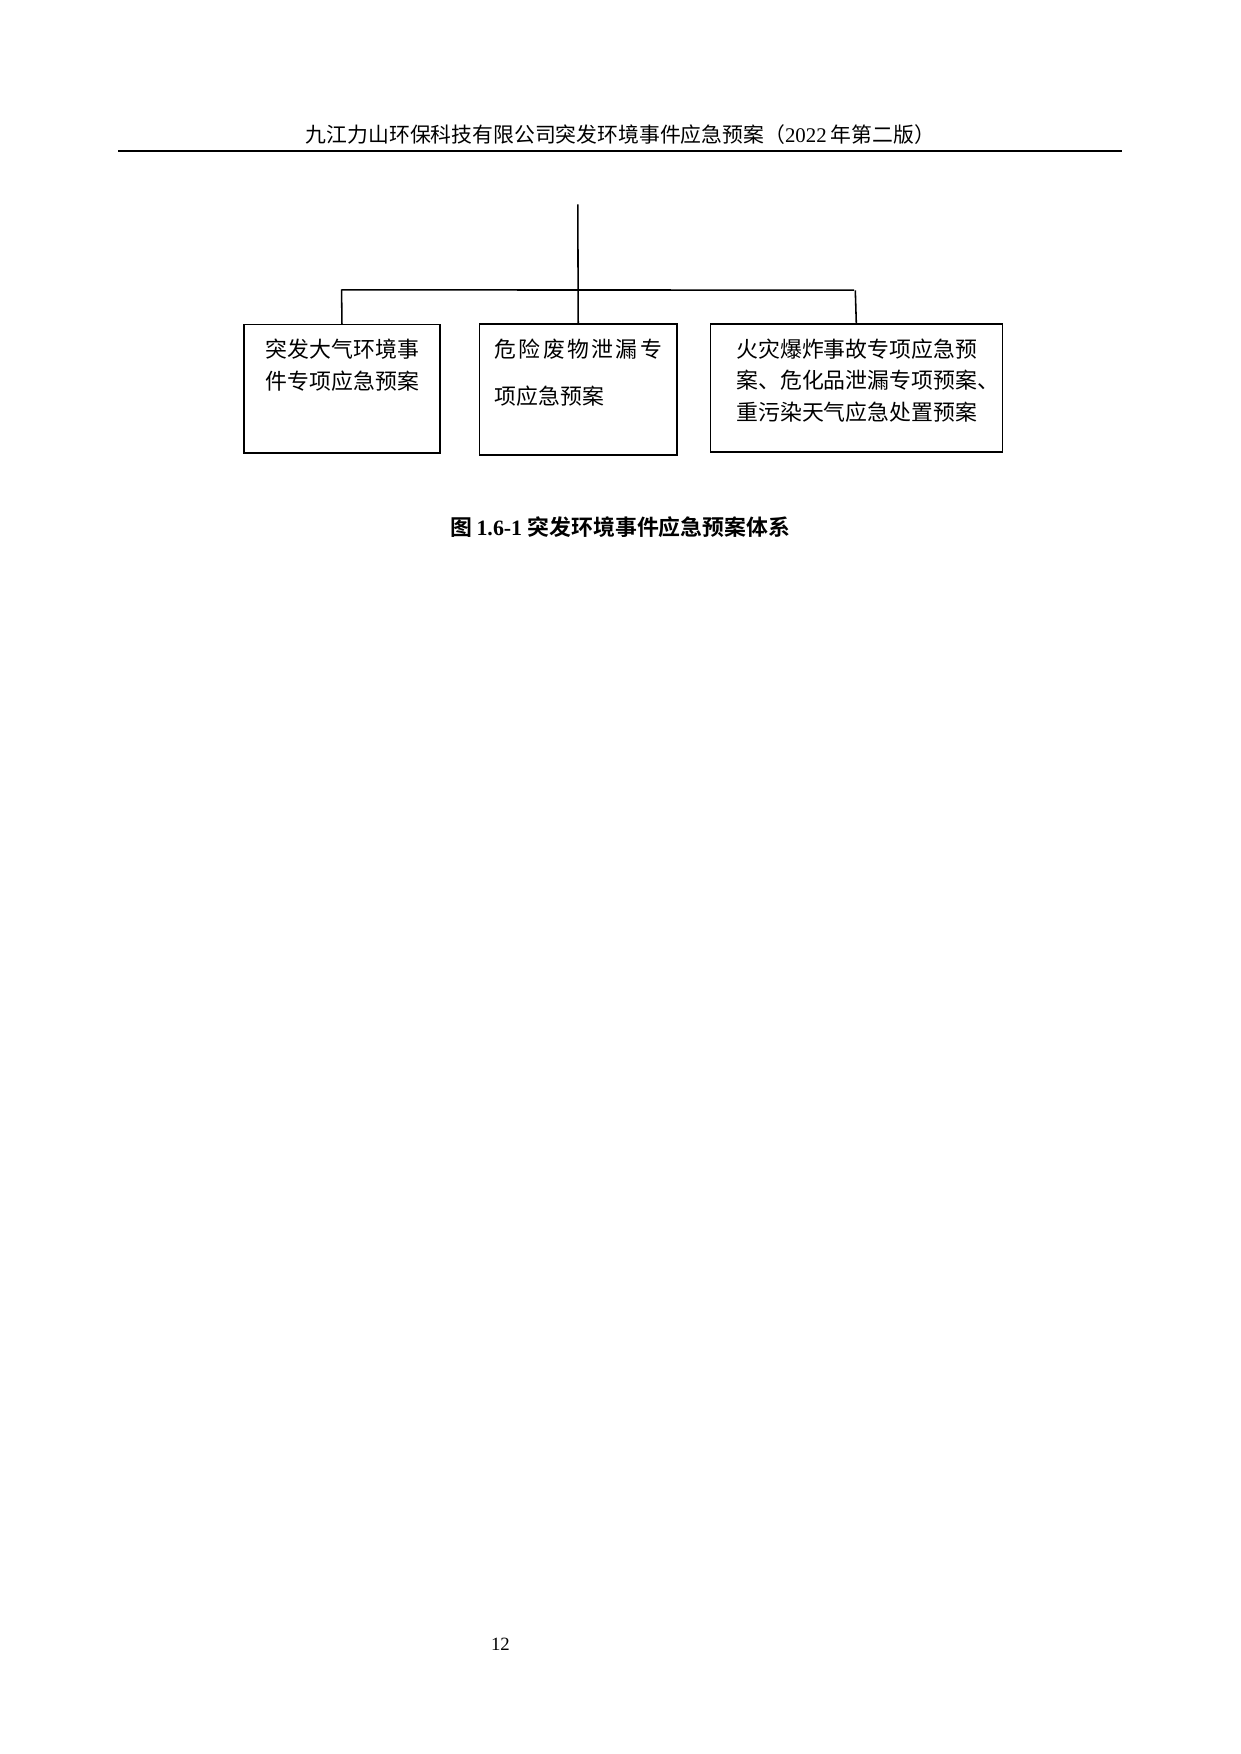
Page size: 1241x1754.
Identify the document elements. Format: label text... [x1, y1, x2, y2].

text 图1.6-1 突发环境事件应急预案体系 [118, 510, 1122, 541]
